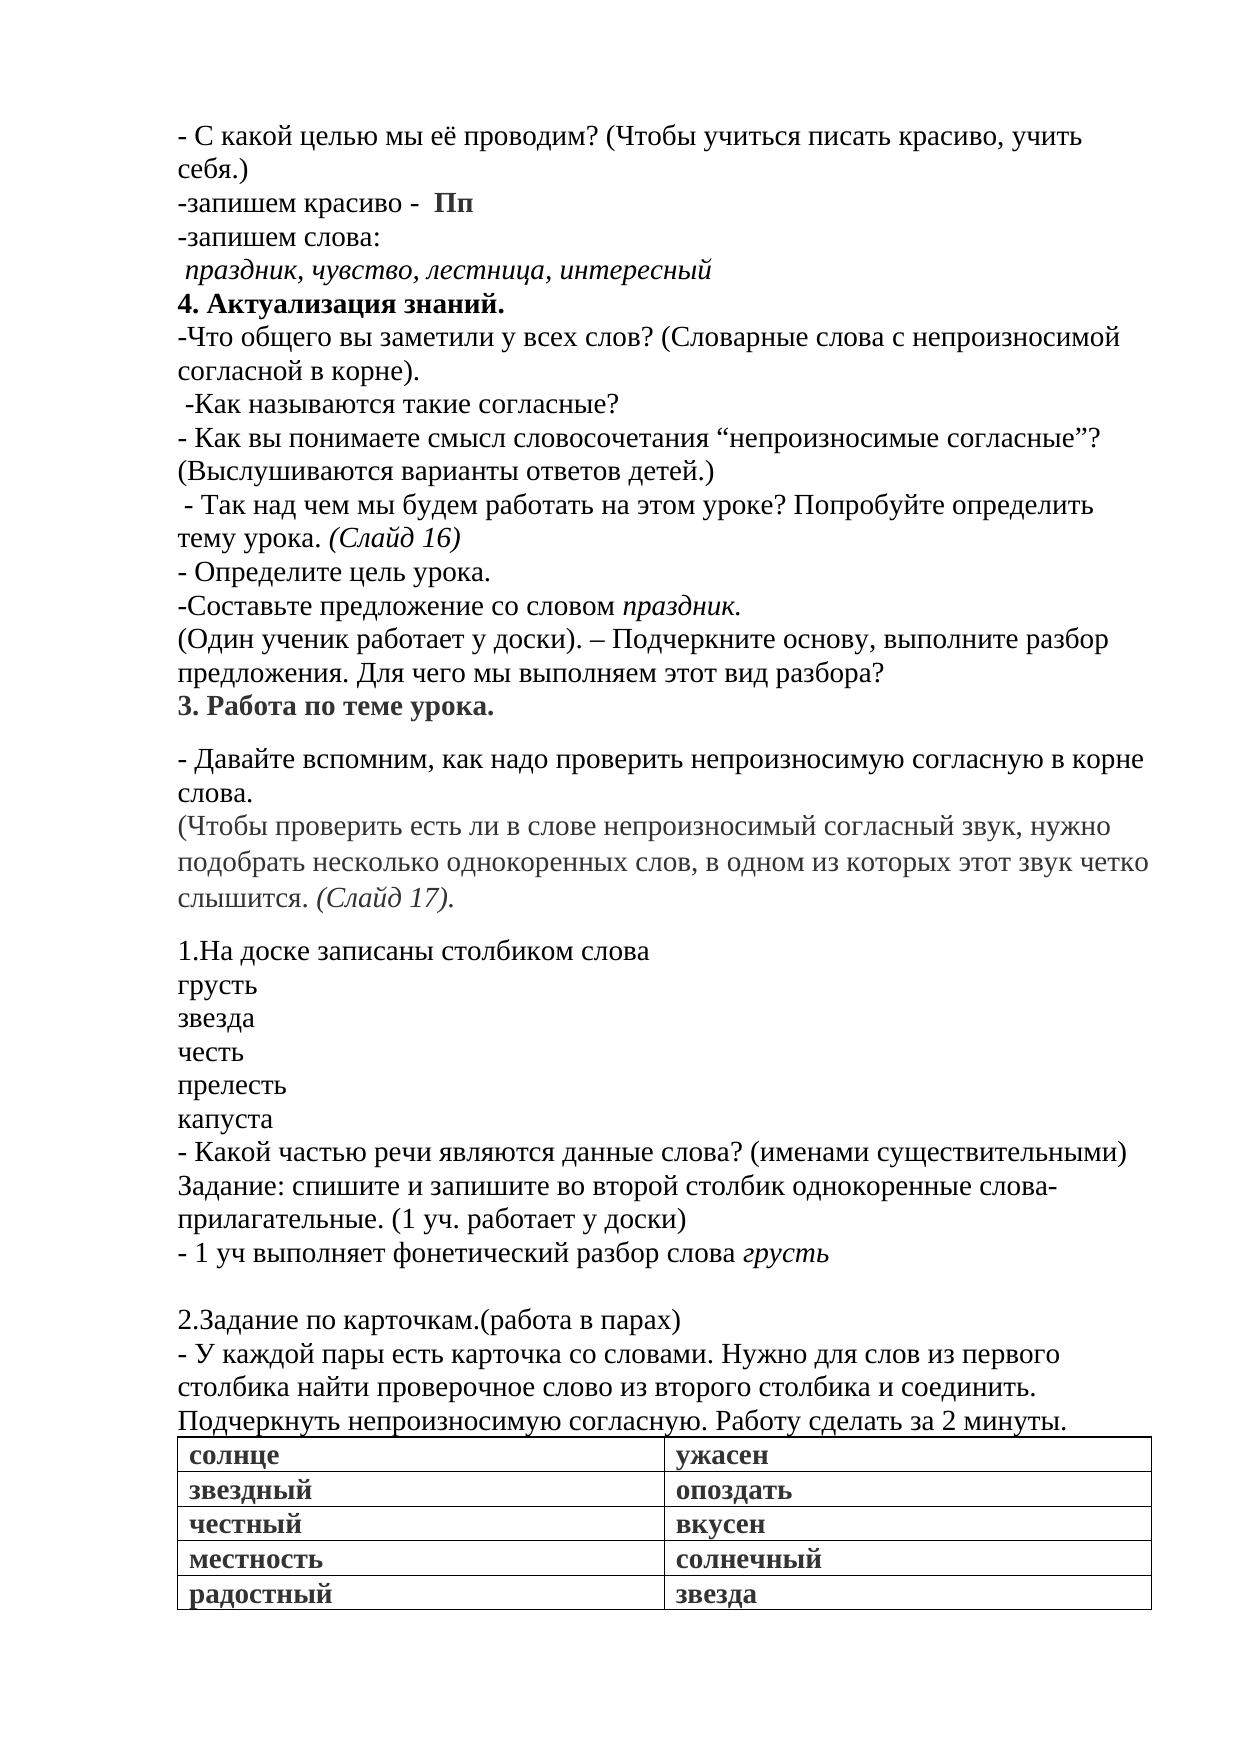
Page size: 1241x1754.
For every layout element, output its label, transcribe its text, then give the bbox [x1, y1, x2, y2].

text - Как вы понимаете смысл словосочетания “непроизносимые согласные”? [177, 420, 1152, 453]
table_cell звездный [178, 1472, 664, 1506]
text 1.На доске записаны столбиком слова [177, 933, 1152, 967]
table_cell радостный [178, 1576, 664, 1609]
text - Давайте вспомним, как надо проверить непроизносимую согласную в корне слова. [177, 741, 1152, 808]
table_header солнце [178, 1438, 664, 1471]
text капуста [177, 1101, 1152, 1134]
text грусть [177, 967, 1152, 1000]
text 4. Актуализация знаний. [177, 286, 1152, 319]
text - У каждой пары есть карточка со словами. Нужно для слов из первого столбика найти проверочное слово из второго столбика и соединить. Подчеркнуть непроизносимую согласную. Работу сделать за 2 минуты. [177, 1336, 1152, 1436]
text - Так над чем мы будем работать на этом уроке? Попробуйте определить тему урока. (Слайд 16) [177, 487, 1152, 554]
text -запишем красиво - Пп [177, 185, 1152, 219]
text (Чтобы проверить есть ли в слове непроизносимый согласный звук, нужно подобрать несколько однокоренных слов, в одном из которых этот звук четко слышится. (Слайд 17). [177, 808, 1152, 914]
table_cell вкусен [665, 1507, 1151, 1540]
table_cell опоздать [665, 1472, 1151, 1506]
text (Выслушиваются варианты ответов детей.) [177, 453, 1152, 487]
text - Определите цель урока. [177, 554, 1152, 588]
text - 1 уч выполняет фонетический разбор слова грусть [177, 1235, 1152, 1269]
table_cell местность [178, 1541, 664, 1575]
text (Один ученик работает у доски). – Подчеркните основу, выполните разбор предложения. Для чего мы выполняем этот вид разбора? [177, 621, 1152, 688]
text 2.Задание по карточкам.(работа в парах) [177, 1302, 1152, 1336]
text честь [177, 1034, 1152, 1067]
text прелесть [177, 1067, 1152, 1101]
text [177, 118, 1152, 185]
table_cell звезда [665, 1576, 1151, 1609]
text -Составьте предложение со словом праздник. [177, 588, 1152, 621]
text -Как называются такие согласные? [177, 386, 1152, 420]
text 3. Работа по теме урока. [177, 688, 1152, 722]
text Задание: спишите и запишите во второй столбик однокоренные слова-прилагательные. (1 уч. работает у доски) [177, 1168, 1152, 1235]
text - Какой частью речи являются данные слова? (именами существительными) [177, 1134, 1152, 1168]
table_header ужасен [665, 1438, 1151, 1471]
table_cell честный [178, 1507, 664, 1540]
table_cell солнечный [665, 1541, 1151, 1575]
text праздник, чувство, лестница, интересный [177, 252, 1152, 286]
text звезда [177, 1000, 1152, 1034]
text -запишем слова: [177, 219, 1152, 252]
text -Что общего вы заметили у всех слов? (Словарные слова с непроизносимой согласной в корне). [177, 319, 1152, 386]
